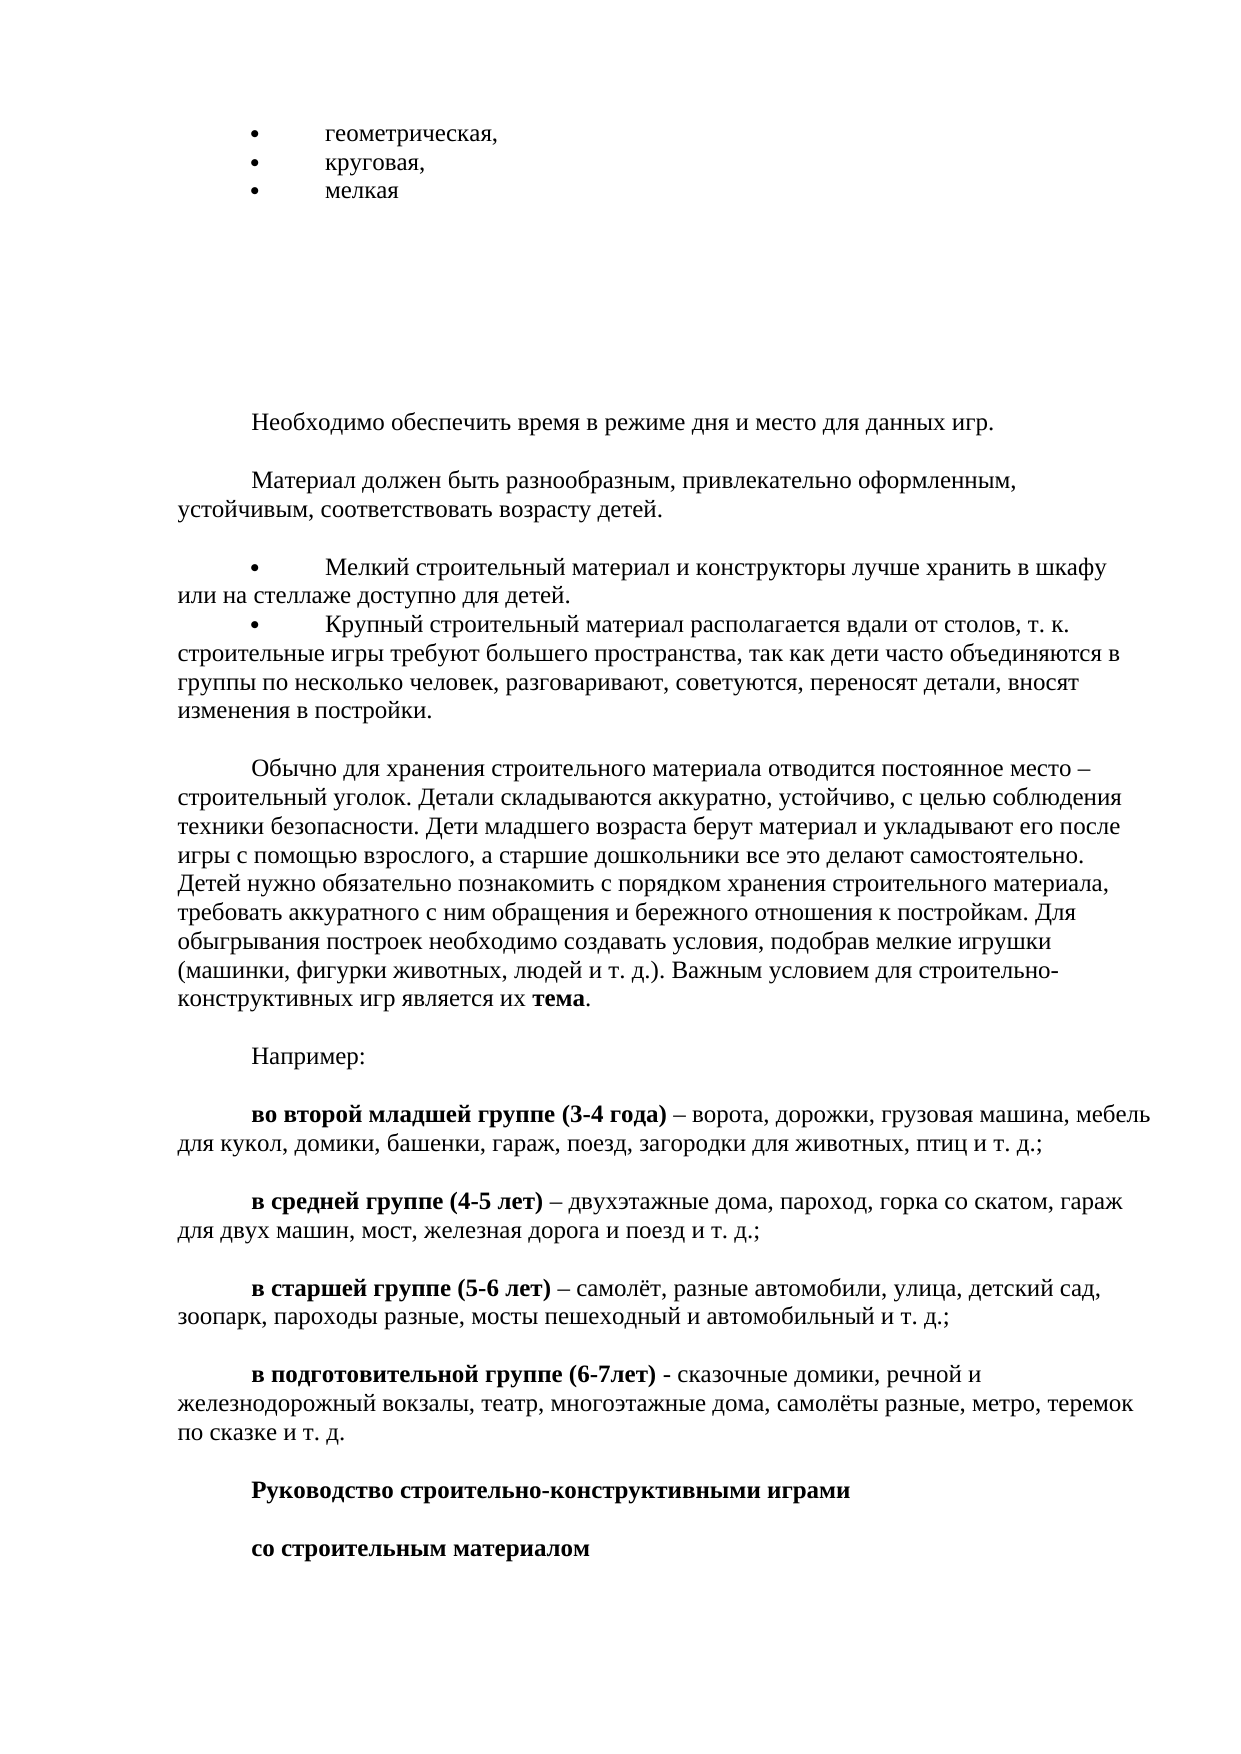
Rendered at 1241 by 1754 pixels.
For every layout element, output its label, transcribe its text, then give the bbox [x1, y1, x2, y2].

list Мелкий строительный материал и конструкторы лучше хранить в шкафу или на стеллаже доступно для детей. [177, 552, 1152, 609]
list Крупный строительный материал располагается вдали от столов, т. к. строительные игры требуют большего пространства, так как дети часто объединяются в группы по несколько человек, разговаривают, советуются, переносят детали, вносят изменения в постройки. [177, 609, 1152, 724]
text Необходимо обеспечить время в режиме дня и место для данных игр. [177, 407, 1152, 436]
text в подготовительной группе (6-7лет) - сказочные домики, речной и железнодорожный вокзалы, театр, многоэтажные дома, самолёты разные, метро, теремок по сказке и т. д. [177, 1359, 1152, 1446]
list круговая, [177, 147, 1152, 176]
text Например: [177, 1041, 1152, 1070]
list мелкая [177, 176, 1152, 204]
text в средней группе (4-5 лет) – двухэтажные дома, пароход, горка со скатом, гараж для двух машин, мост, железная дорога и поезд и т. д.; [177, 1186, 1152, 1243]
text Руководство строительно-конструктивными играми [177, 1475, 1152, 1503]
text со строительным материалом [177, 1533, 1152, 1561]
text во второй младшей группе (3-4 года) – ворота, дорожки, грузовая машина, мебель для кукол, домики, башенки, гараж, поезд, загородки для животных, птиц и т. д.; [177, 1099, 1152, 1157]
list геометрическая, [177, 118, 1152, 147]
text Обычно для хранения строительного материала отводится постоянное место – строительный уголок. Детали складываются аккуратно, устойчиво, с целью соблюдения техники безопасности. Дети младшего возраста берут материал и укладывают его после игры с помощью взрослого, а старшие дошкольники все это делают самостоятельно. Детей нужно обязательно познакомить с порядком хранения строительного материала, требовать аккуратного с ним обращения и бережного отношения к постройкам. Для обыгрывания построек необходимо создавать условия, подобрав мелкие игрушки (машинки, фигурки животных, людей и т. д.). Важным условием для строительно-конструктивных игр является их тема. [177, 753, 1152, 1012]
text Материал должен быть разнообразным, привлекательно оформленным, устойчивым, соответствовать возрасту детей. [177, 465, 1152, 523]
text в старшей группе (5-6 лет) – самолёт, разные автомобили, улица, детский сад, зоопарк, пароходы разные, мосты пешеходный и автомобильный и т. д.; [177, 1273, 1152, 1330]
